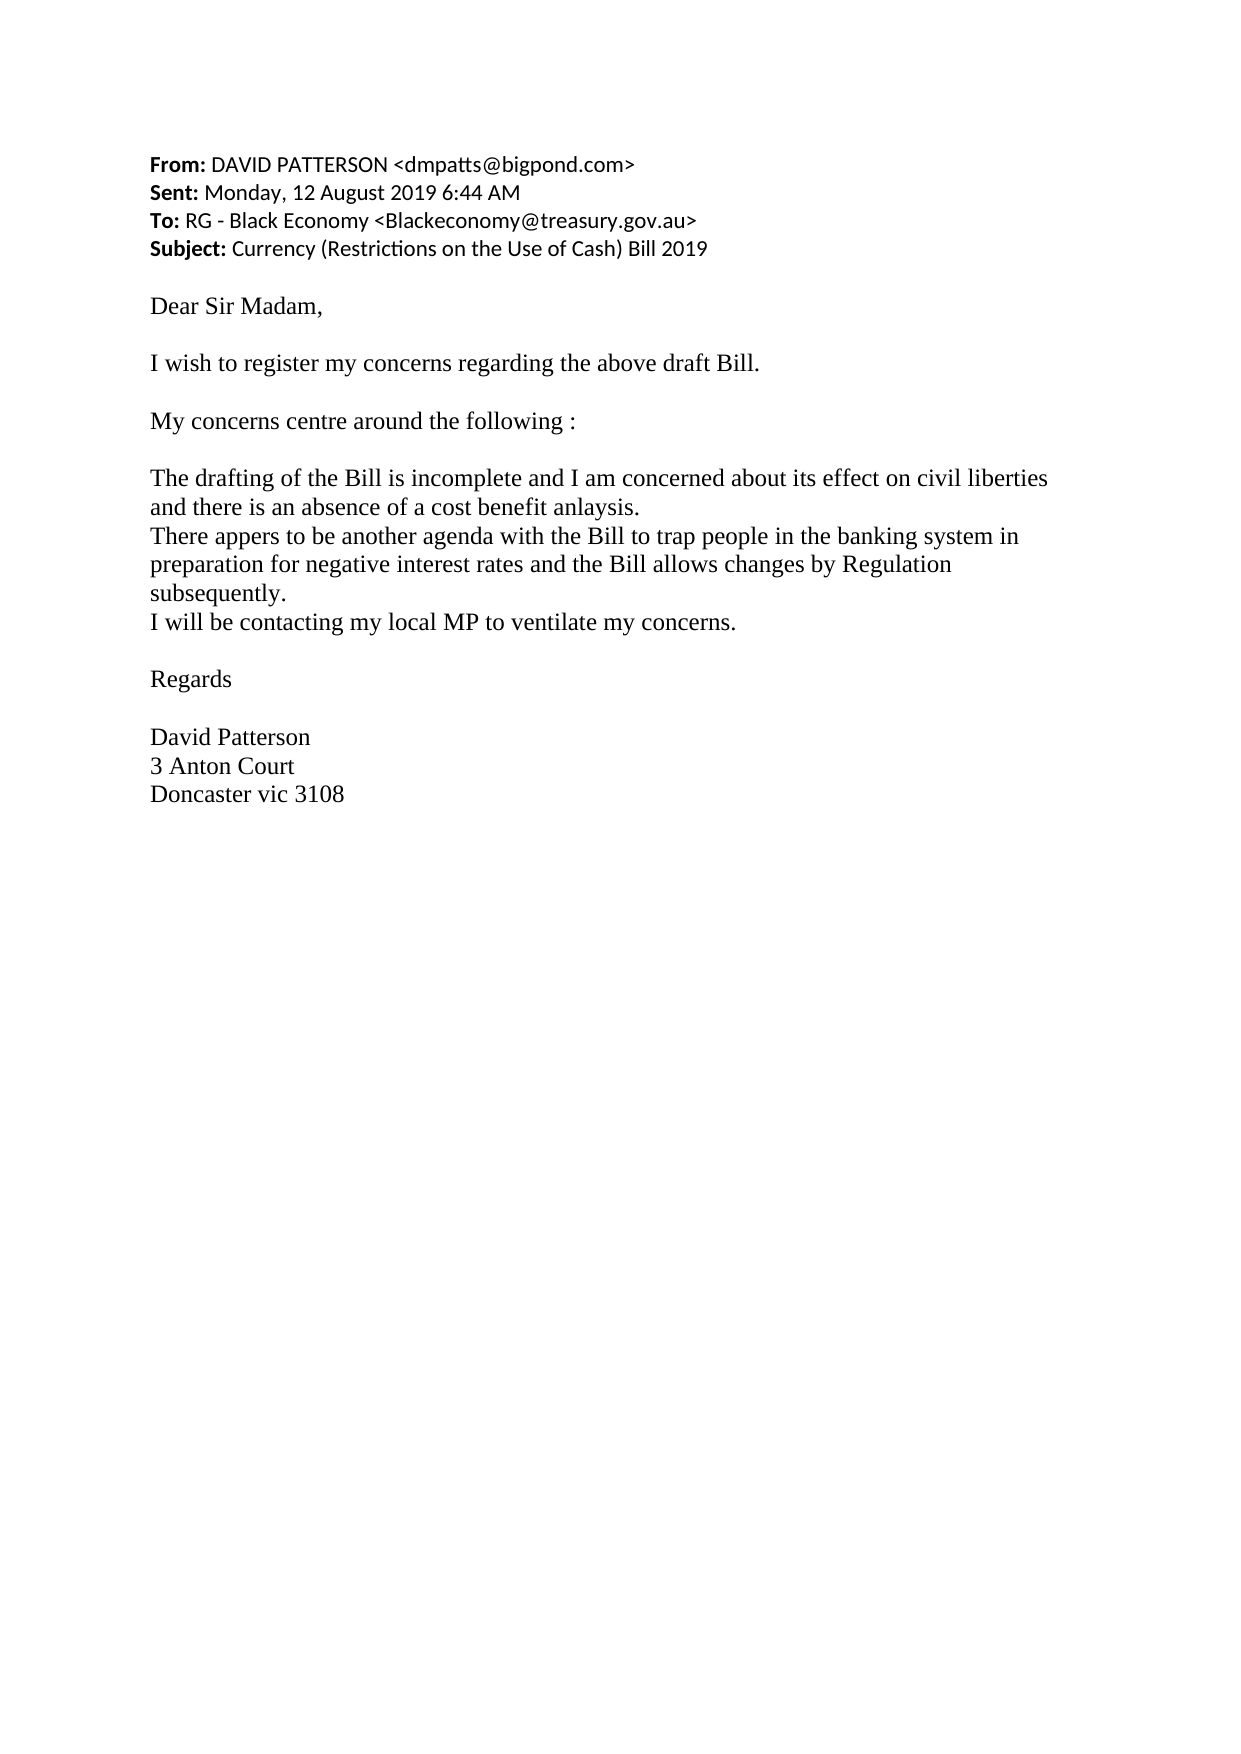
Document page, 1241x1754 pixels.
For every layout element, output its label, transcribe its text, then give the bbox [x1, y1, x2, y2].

text David Patterson [150, 722, 1090, 751]
text Doncaster vic 3108 [150, 779, 1090, 808]
text My concerns centre around the following : [150, 406, 1090, 434]
text I wish to register my concerns regarding the above draft Bill. [150, 348, 1090, 377]
text There appers to be another agenda with the Bill to trap people in the banking system in preparation for negative interest rates and the Bill allows changes by Regulation subsequently. [150, 521, 1090, 607]
text From: DAVID PATTERSON <dmpatts@bigpond.com> Sent: Monday, 12 August 2019 6:44 AM To: RG - Black Economy <Blackeconomy@treasury.gov.au> Subject: Currency (Restrictions on the Use of Cash) Bill 2019 [150, 150, 1090, 262]
text Regards [150, 664, 1090, 693]
text Dear Sir Madam, [150, 291, 1090, 319]
text The drafting of the Bill is incomplete and I am concerned about its effect on civil liberties and there is an absence of a cost benefit anlaysis. [150, 463, 1090, 521]
text I will be contacting my local MP to ventilate my concerns. [150, 607, 1090, 636]
text 3 Anton Court [150, 751, 1090, 779]
